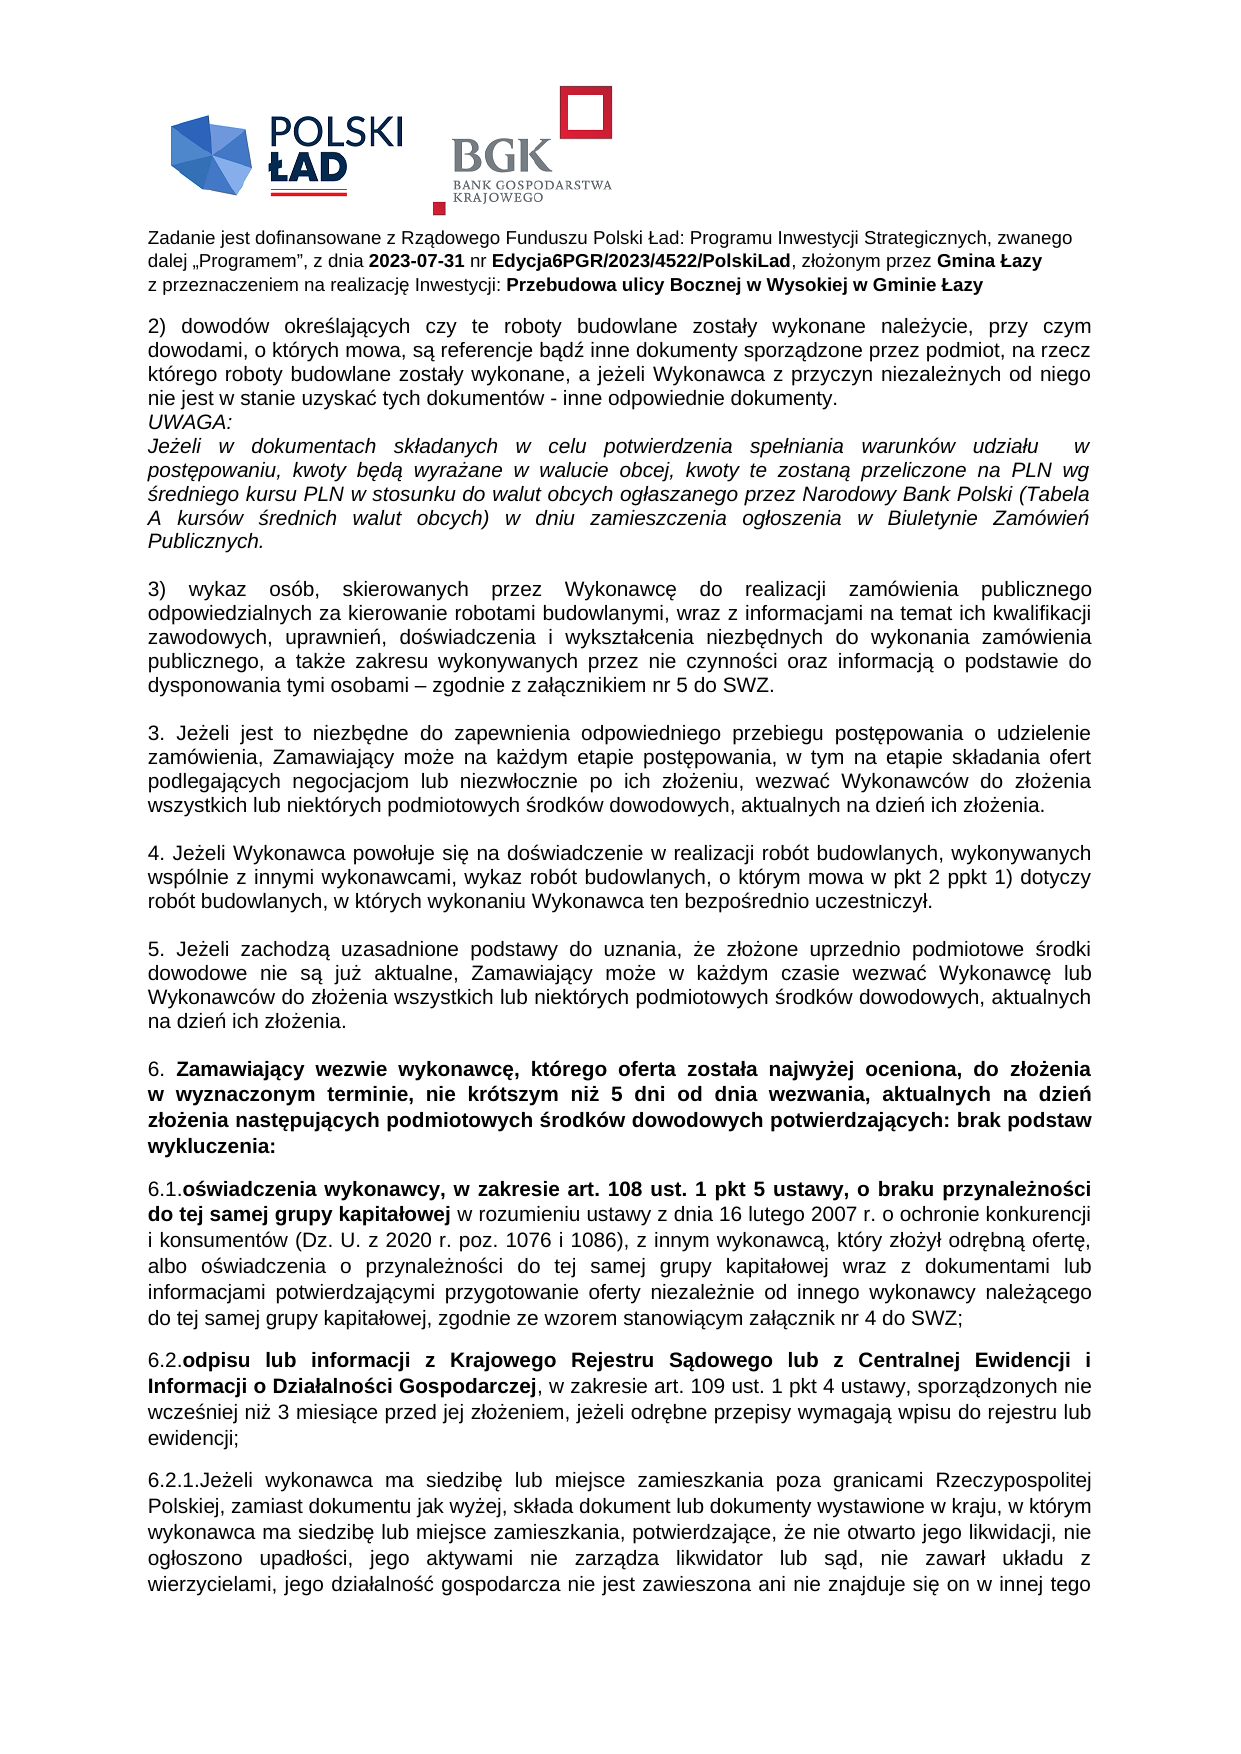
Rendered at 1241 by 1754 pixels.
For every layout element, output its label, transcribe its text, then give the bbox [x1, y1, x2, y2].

text 2) dowodów określających czy te roboty budowlane zostały wykonane należycie, przy czym dowodami, o których mowa, są referencje bądź inne dokumenty sporządzone przez podmiot, na rzecz którego roboty budowlane zostały wykonane, a jeżeli Wykonawca z przyczyn niezależnych od niego nie jest w stanie uzyskać tych dokumentów - inne odpowiednie dokumenty. [148, 314, 1093, 409]
text 3. Jeżeli jest to niezbędne do zapewnienia odpowiedniego przebiegu postępowania o udzielenie zamówienia, Zamawiający może na każdym etapie postępowania, w tym na etapie składania ofert podlegających negocjacjom lub niezwłocznie po ich złożeniu, wezwać Wykonawców do złożenia wszystkich lub niektórych podmiotowych środków dowodowych, aktualnych na dzień ich złożenia. [148, 721, 1093, 817]
text Jeżeli w dokumentach składanych w celu potwierdzenia spełniania warunków udziału w postępowaniu, kwoty będą wyrażane w walucie obcej, kwoty te zostaną przeliczone na PLN wg średniego kursu PLN w stosunku do walut obcych ogłaszanego przez Narodowy Bank Polski (Tabela A kursów średnich walut obcych) w dniu zamieszczenia ogłoszenia w Biuletynie Zamówień Publicznych. [148, 433, 1093, 553]
text 6. Zamawiający wezwie wykonawcę, którego oferta została najwyżej oceniona, do złożenia w wyznaczonym terminie, nie krótszym niż 5 dni od dnia wezwania, aktualnych na dzień złożenia następujących podmiotowych środków dowodowych potwierdzających: brak podstaw wykluczenia: [148, 1056, 1093, 1158]
text 5. Jeżeli zachodzą uzasadnione podstawy do uznania, że złożone uprzednio podmiotowe środki dowodowe nie są już aktualne, Zamawiający może w każdym czasie wezwać Wykonawcę lub Wykonawców do złożenia wszystkich lub niektórych podmiotowych środków dowodowych, aktualnych na dzień ich złożenia. [148, 937, 1093, 1032]
text 6.2.odpisu lub informacji z Krajowego Rejestru Sądowego lub z Centralnej Ewidencji i Informacji o Działalności Gospodarczej, w zakresie art. 109 ust. 1 pkt 4 ustawy, sporządzonych nie wcześniej niż 3 miesiące przed jej złożeniem, jeżeli odrębne przepisy wymagają wpisu do rejestru lub ewidencji; [148, 1348, 1093, 1449]
text 3) wykaz osób, skierowanych przez Wykonawcę do realizacji zamówienia publicznego odpowiedzialnych za kierowanie robotami budowlanymi, wraz z informacjami na temat ich kwalifikacji zawodowych, uprawnień, doświadczenia i wykształcenia niezbędnych do wykonania zamówienia publicznego, a także zakresu wykonywanych przez nie czynności oraz informacją o podstawie do dysponowania tymi osobami – zgodnie z załącznikiem nr 5 do SWZ. [148, 577, 1093, 697]
text 4. Jeżeli Wykonawca powołuje się na doświadczenie w realizacji robót budowlanych, wykonywanych wspólnie z innymi wykonawcami, wykaz robót budowlanych, o którym mowa w pkt 2 ppkt 1) dotyczy robót budowlanych, w których wykonaniu Wykonawca ten bezpośrednio uczestniczył. [148, 841, 1093, 913]
text 6.1.oświadczenia wykonawcy, w zakresie art. 108 ust. 1 pkt 5 ustawy, o braku przynależności do tej samej grupy kapitałowej w rozumieniu ustawy z dnia 16 lutego 2007 r. o ochronie konkurencji i konsumentów (Dz. U. z 2020 r. poz. 1076 i 1086), z innym wykonawcą, który złożył odrębną ofertę, albo oświadczenia o przynależności do tej samej grupy kapitałowej wraz z dokumentami lub informacjami potwierdzającymi przygotowanie oferty niezależnie od innego wykonawcy należącego do tej samej grupy kapitałowej, zgodnie ze wzorem stanowiącym załącznik nr 4 do SWZ; [148, 1176, 1093, 1329]
text UWAGA: [148, 409, 1093, 433]
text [148, 1468, 1093, 1595]
